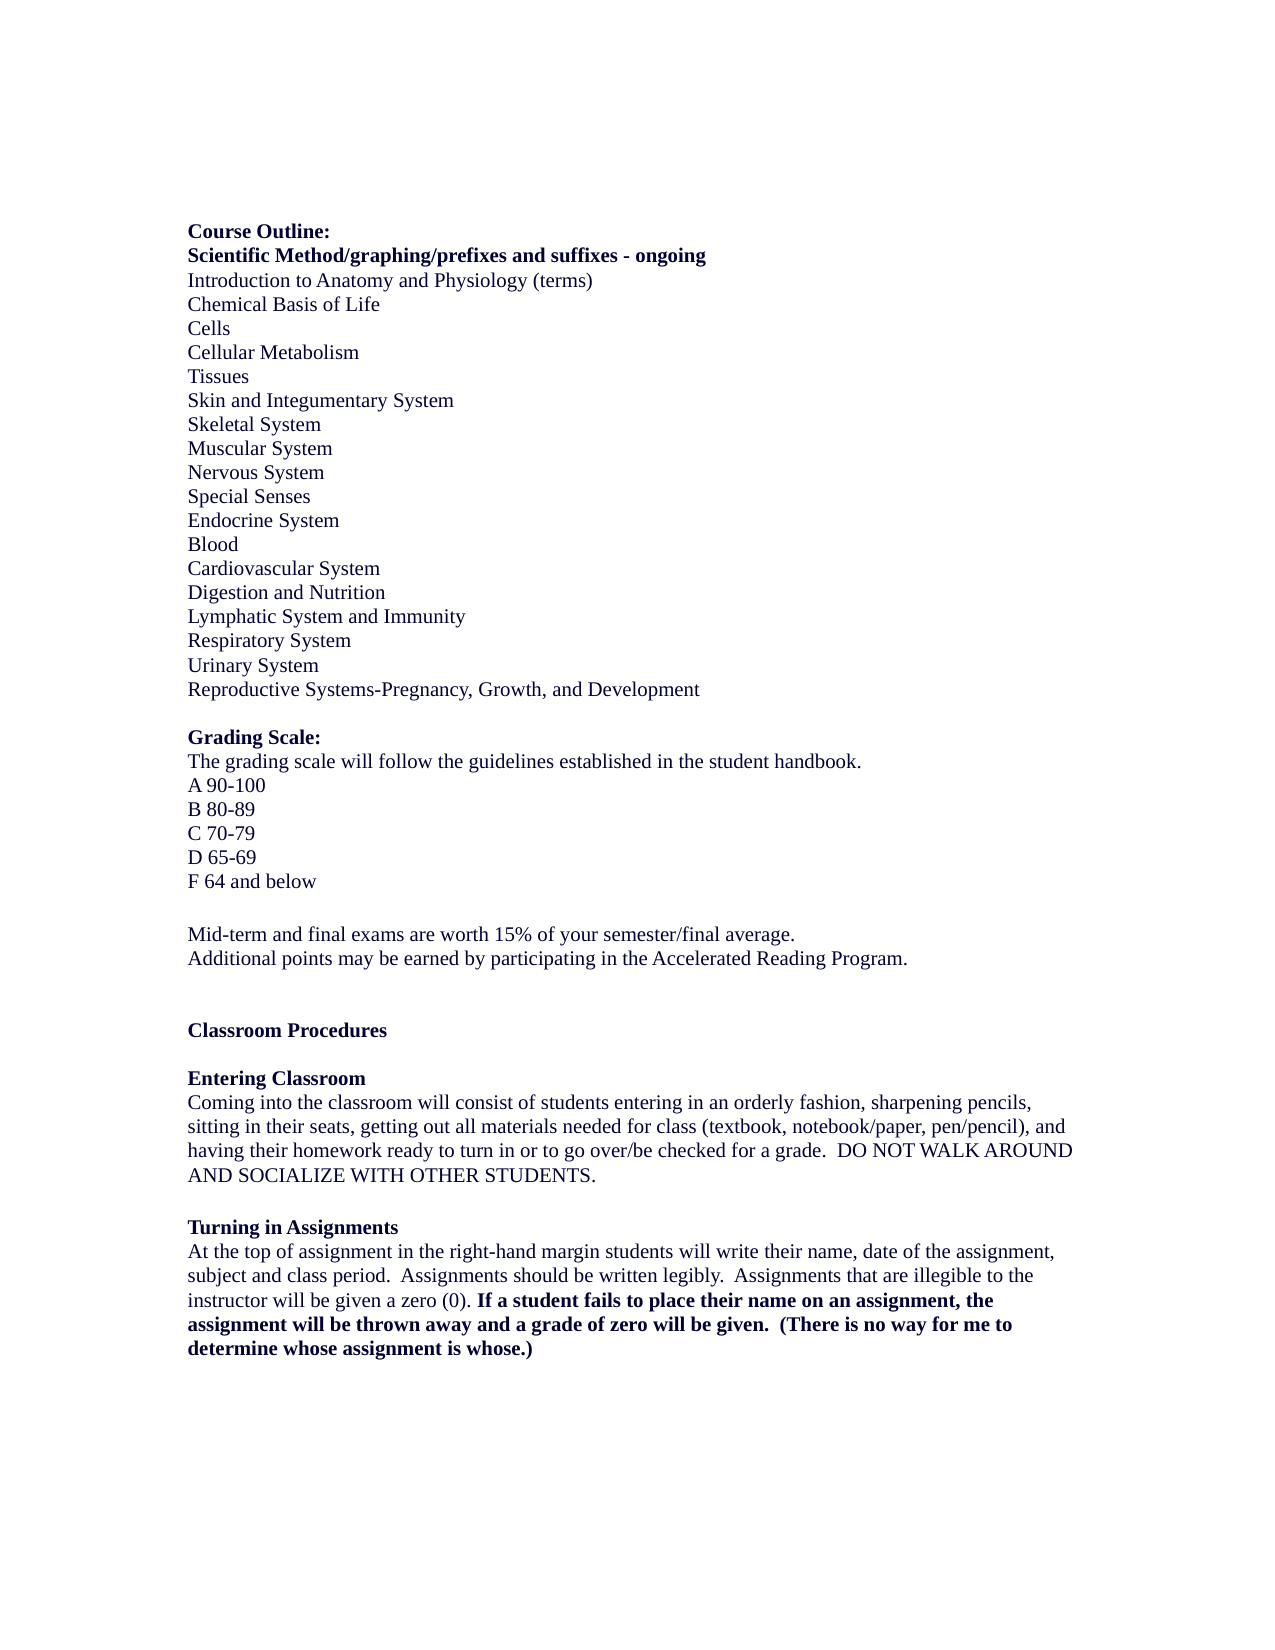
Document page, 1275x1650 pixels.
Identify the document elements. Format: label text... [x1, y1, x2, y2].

text D 65-69 [187, 845, 1087, 869]
text The grading scale will follow the guidelines established in the student handbook. [187, 749, 1087, 773]
text Grading Scale: [187, 725, 1087, 749]
text F 64 and below [187, 869, 1087, 893]
text Endocrine System [187, 508, 1087, 532]
text Blood [187, 532, 1087, 556]
text Turning in Assignments [187, 1215, 1087, 1239]
text Cellular Metabolism [187, 340, 1087, 364]
text Special Senses [187, 484, 1087, 508]
text Entering Classroom [187, 1066, 1087, 1090]
text Tissues [187, 364, 1087, 388]
text Chemical Basis of Life [187, 292, 1087, 316]
text Scientific Method/graphing/prefixes and suffixes - ongoing [187, 243, 1087, 267]
text Mid-term and final exams are worth 15% of your semester/final average. [187, 922, 1087, 946]
text Reproductive Systems-Pregnancy, Growth, and Development [187, 677, 1087, 701]
text Course Outline: [187, 219, 1087, 243]
text At the top of assignment in the right-hand margin students will write their name, date of the assignment, subject and class period. Assignments should be written legibly. Assignments that are illegible to the instructor will be given a zero (0). If a student fails to place their name on an assignment, the assignment will be thrown away and a grade of zero will be given. (There is no way for me to determine whose assignment is whose.) [187, 1239, 1087, 1360]
text C 70-79 [187, 821, 1087, 845]
text Introduction to Anatomy and Physiology (terms) [187, 267, 1087, 292]
text Digestion and Nutrition [187, 580, 1087, 604]
text Classroom Procedures [187, 1018, 1087, 1042]
text Additional points may be earned by participating in the Accelerated Reading Program. [187, 946, 1087, 970]
text B 80-89 [187, 797, 1087, 821]
text Muscular System [187, 436, 1087, 460]
text Skeletal System [187, 412, 1087, 436]
text A 90-100 [187, 773, 1087, 797]
text Cardiovascular System [187, 556, 1087, 580]
text Respiratory System [187, 628, 1087, 652]
text Nervous System [187, 460, 1087, 484]
text Cells [187, 316, 1087, 340]
text Urinary System [187, 652, 1087, 677]
text Skin and Integumentary System [187, 388, 1087, 412]
text Lymphatic System and Immunity [187, 604, 1087, 628]
text Coming into the classroom will consist of students entering in an orderly fashion, sharpening pencils, sitting in their seats, getting out all materials needed for class (textbook, notebook/paper, pen/pencil), and having their homework ready to turn in or to go over/be checked for a grade. DO NOT WALK AROUND AND SOCIALIZE WITH OTHER STUDENTS. [187, 1090, 1087, 1187]
